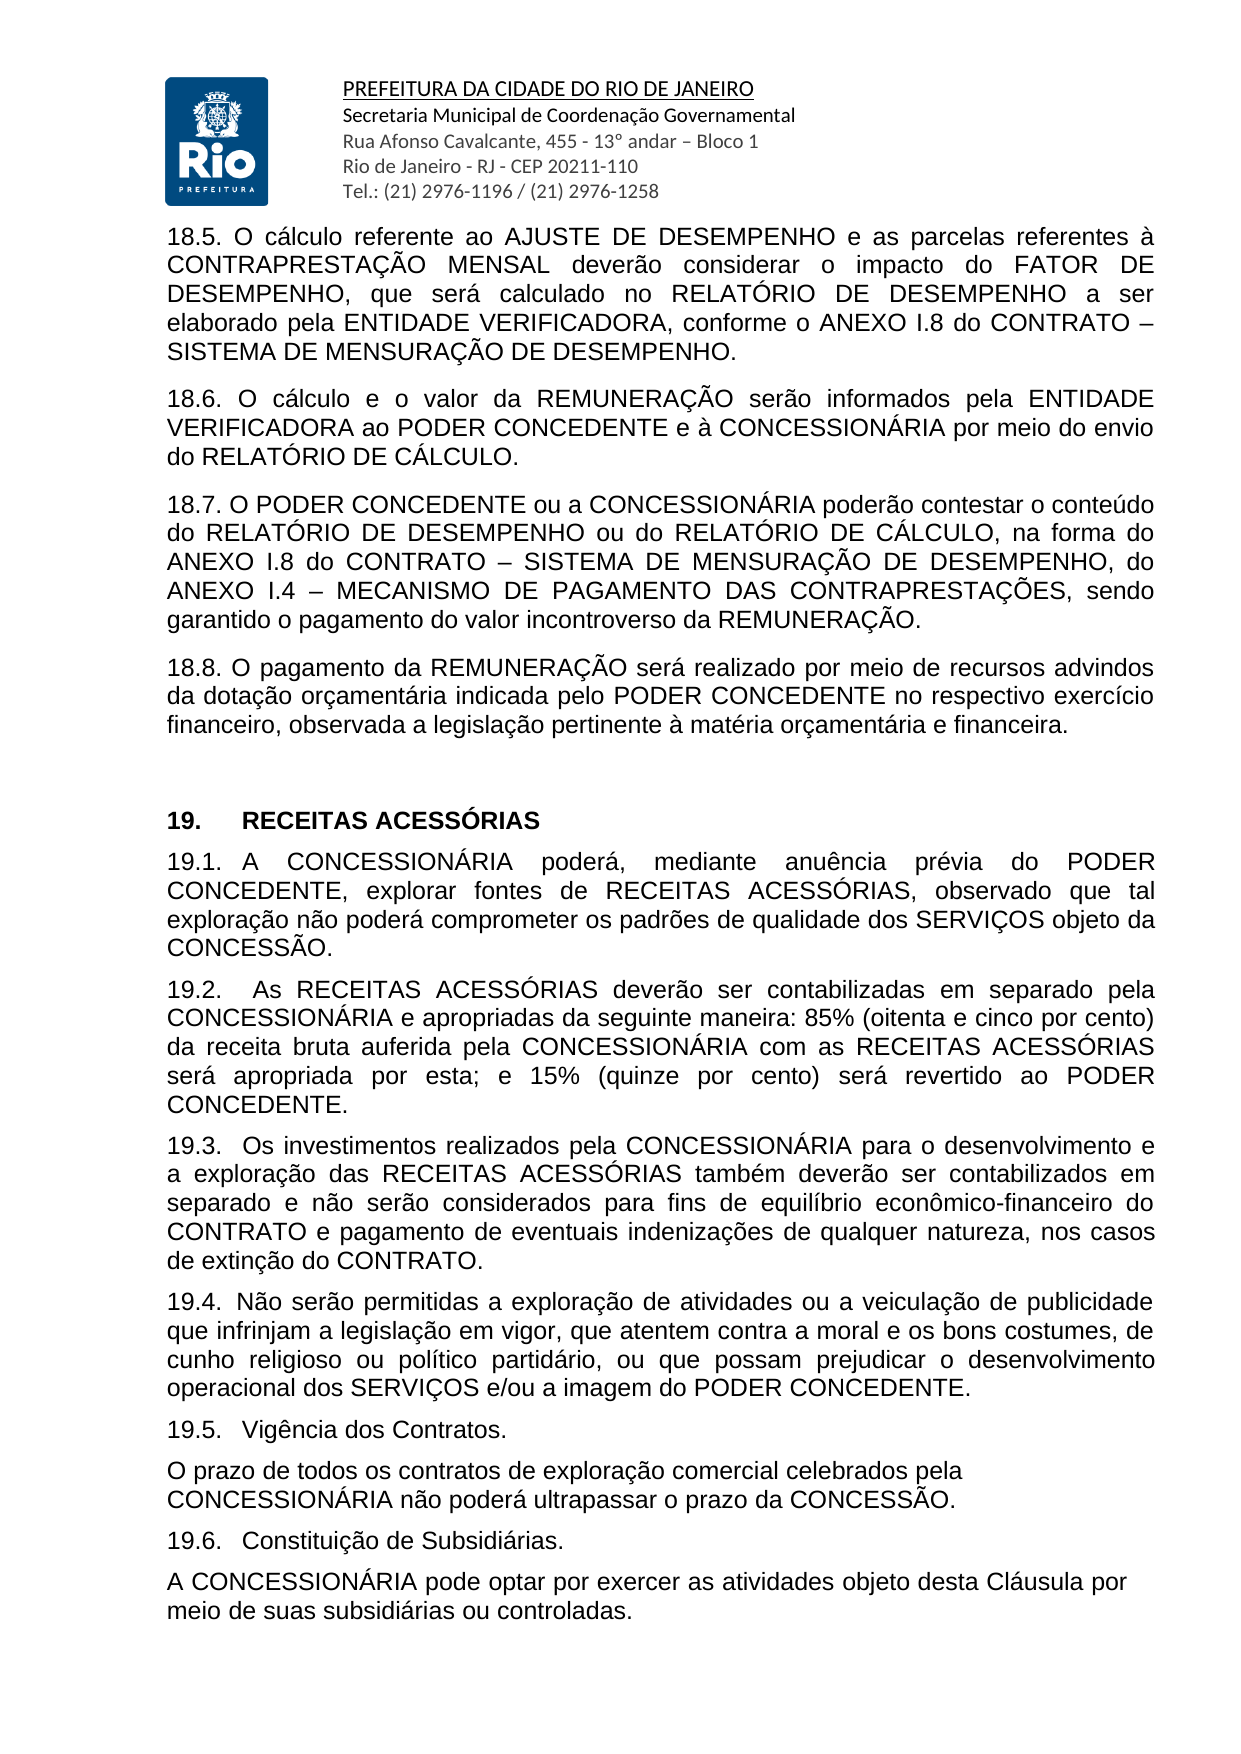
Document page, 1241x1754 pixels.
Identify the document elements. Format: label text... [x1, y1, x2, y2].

text O prazo de todos os contratos de exploração comercial celebrados pela CONCESSIONÁRIA não poderá ultrapassar o prazo da CONCESSÃO. [167, 1456, 1156, 1513]
list Constituição de Subsidiárias. [167, 1526, 1156, 1554]
list A CONCESSIONÁRIA poderá, mediante anuência prévia do PODER CONCEDENTE, explorar fontes de RECEITAS ACESSÓRIAS, observado que tal exploração não poderá comprometer os padrões de qualidade dos SERVIÇOS objeto da CONCESSÃO. [167, 847, 1156, 962]
text 18.8. O pagamento da REMUNERAÇÃO será realizado por meio de recursos advindos da dotação orçamentária indicada pelo PODER CONCEDENTE no respectivo exercício financeiro, observada a legislação pertinente à matéria orçamentária e financeira. [167, 652, 1156, 739]
text 18.5. O cálculo referente ao AJUSTE DE DESEMPENHO e as parcelas referentes à CONTRAPRESTAÇÃO MENSAL deverão considerar o impacto do FATOR DE DESEMPENHO, que será calculado no RELATÓRIO DE DESEMPENHO a ser elaborado pela ENTIDADE VERIFICADORA, conforme o ANEXO I.8 do CONTRATO – SISTEMA DE MENSURAÇÃO DE DESEMPENHO. [167, 222, 1156, 365]
list Os investimentos realizados pela CONCESSIONÁRIA para o desenvolvimento e a exploração das RECEITAS ACESSÓRIAS também deverão ser contabilizados em separado e não serão considerados para fins de equilíbrio econômico-financeiro do CONTRATO e pagamento de eventuais indenizações de qualquer natureza, nos casos de extinção do CONTRATO. [167, 1131, 1156, 1274]
list Não serão permitidas a exploração de atividades ou a veiculação de publicidade que infrinjam a legislação em vigor, que atentem contra a moral e os bons costumes, de cunho religioso ou político partidário, ou que possam prejudicar o desenvolvimento operacional dos SERVIÇOS e/ou a imagem do PODER CONCEDENTE. [167, 1287, 1156, 1402]
text A CONCESSIONÁRIA pode optar por exercer as atividades objeto desta Cláusula por meio de suas subsidiárias ou controladas. [167, 1567, 1156, 1624]
list RECEITAS ACESSÓRIAS [167, 806, 1156, 834]
text 18.7. O PODER CONCEDENTE ou a CONCESSIONÁRIA poderão contestar o conteúdo do RELATÓRIO DE DESEMPENHO ou do RELATÓRIO DE CÁLCULO, na forma do ANEXO I.8 do CONTRATO – SISTEMA DE MENSURAÇÃO DE DESEMPENHO, do ANEXO I.4 – MECANISMO DE PAGAMENTO DAS CONTRAPRESTAÇÕES, sendo garantido o pagamento do valor incontroverso da REMUNERAÇÃO. [167, 490, 1156, 633]
list Vigência dos Contratos. [167, 1415, 1156, 1443]
text 18.6. O cálculo e o valor da REMUNERAÇÃO serão informados pela ENTIDADE VERIFICADORA ao PODER CONCEDENTE e à CONCESSIONÁRIA por meio do envio do RELATÓRIO DE CÁLCULO. [167, 384, 1156, 471]
picture [165, 77, 269, 206]
list As RECEITAS ACESSÓRIAS deverão ser contabilizadas em separado pela CONCESSIONÁRIA e apropriadas da seguinte maneira: 85% (oitenta e cinco por cento) da receita bruta auferida pela CONCESSIONÁRIA com as RECEITAS ACESSÓRIAS será apropriada por esta; e 15% (quinze por cento) será revertido ao PODER CONCEDENTE. [167, 974, 1156, 1118]
